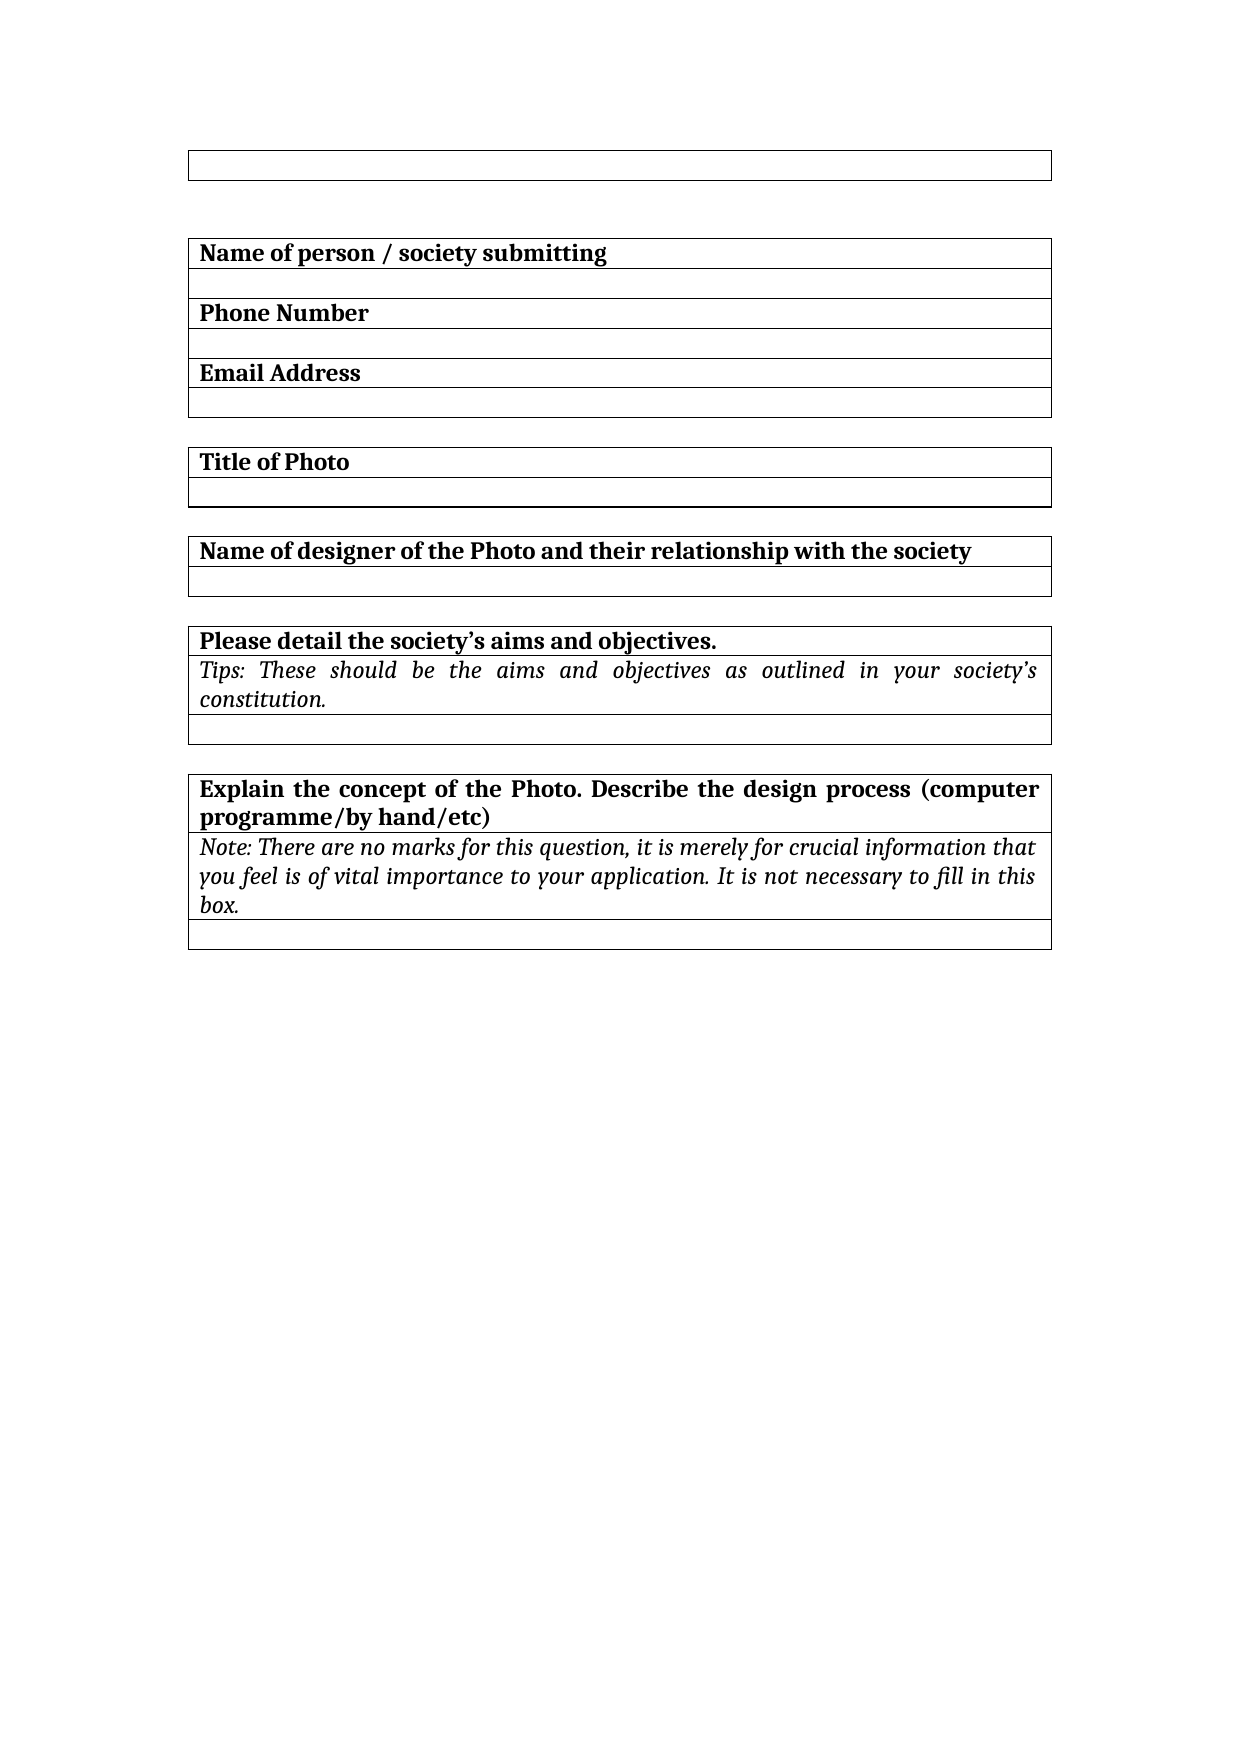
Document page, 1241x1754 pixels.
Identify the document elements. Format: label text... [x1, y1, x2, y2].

table_cell Email Address [189, 359, 1051, 387]
table_cell [189, 920, 1051, 949]
table_header Title of Photo [189, 448, 1051, 477]
table_cell [189, 329, 1051, 357]
table_header Name of person / society submitting [189, 239, 1051, 268]
table_cell Note: There are no marks for this question, it is merely for crucial information that you feel is of vital importance to your application. It is not necessary to fill in this box. [189, 833, 1051, 919]
table_cell [189, 151, 1051, 180]
table_cell [189, 478, 1051, 506]
table_cell Tips: These should be the aims and objectives as outlined in your society’s constitution. [189, 656, 1051, 714]
table_cell Phone Number [189, 299, 1051, 328]
table_cell [189, 567, 1051, 596]
table_header Name of designer of the Photo and their relationship with the society [189, 537, 1051, 566]
table_header Please detail the society’s aims and objectives. [189, 627, 1051, 655]
table_cell [189, 269, 1051, 298]
table_cell [189, 388, 1051, 417]
table_header Explain the concept of the Photo. Describe the design process (computer programme/by hand/etc) [189, 775, 1051, 832]
table_cell [189, 715, 1051, 744]
